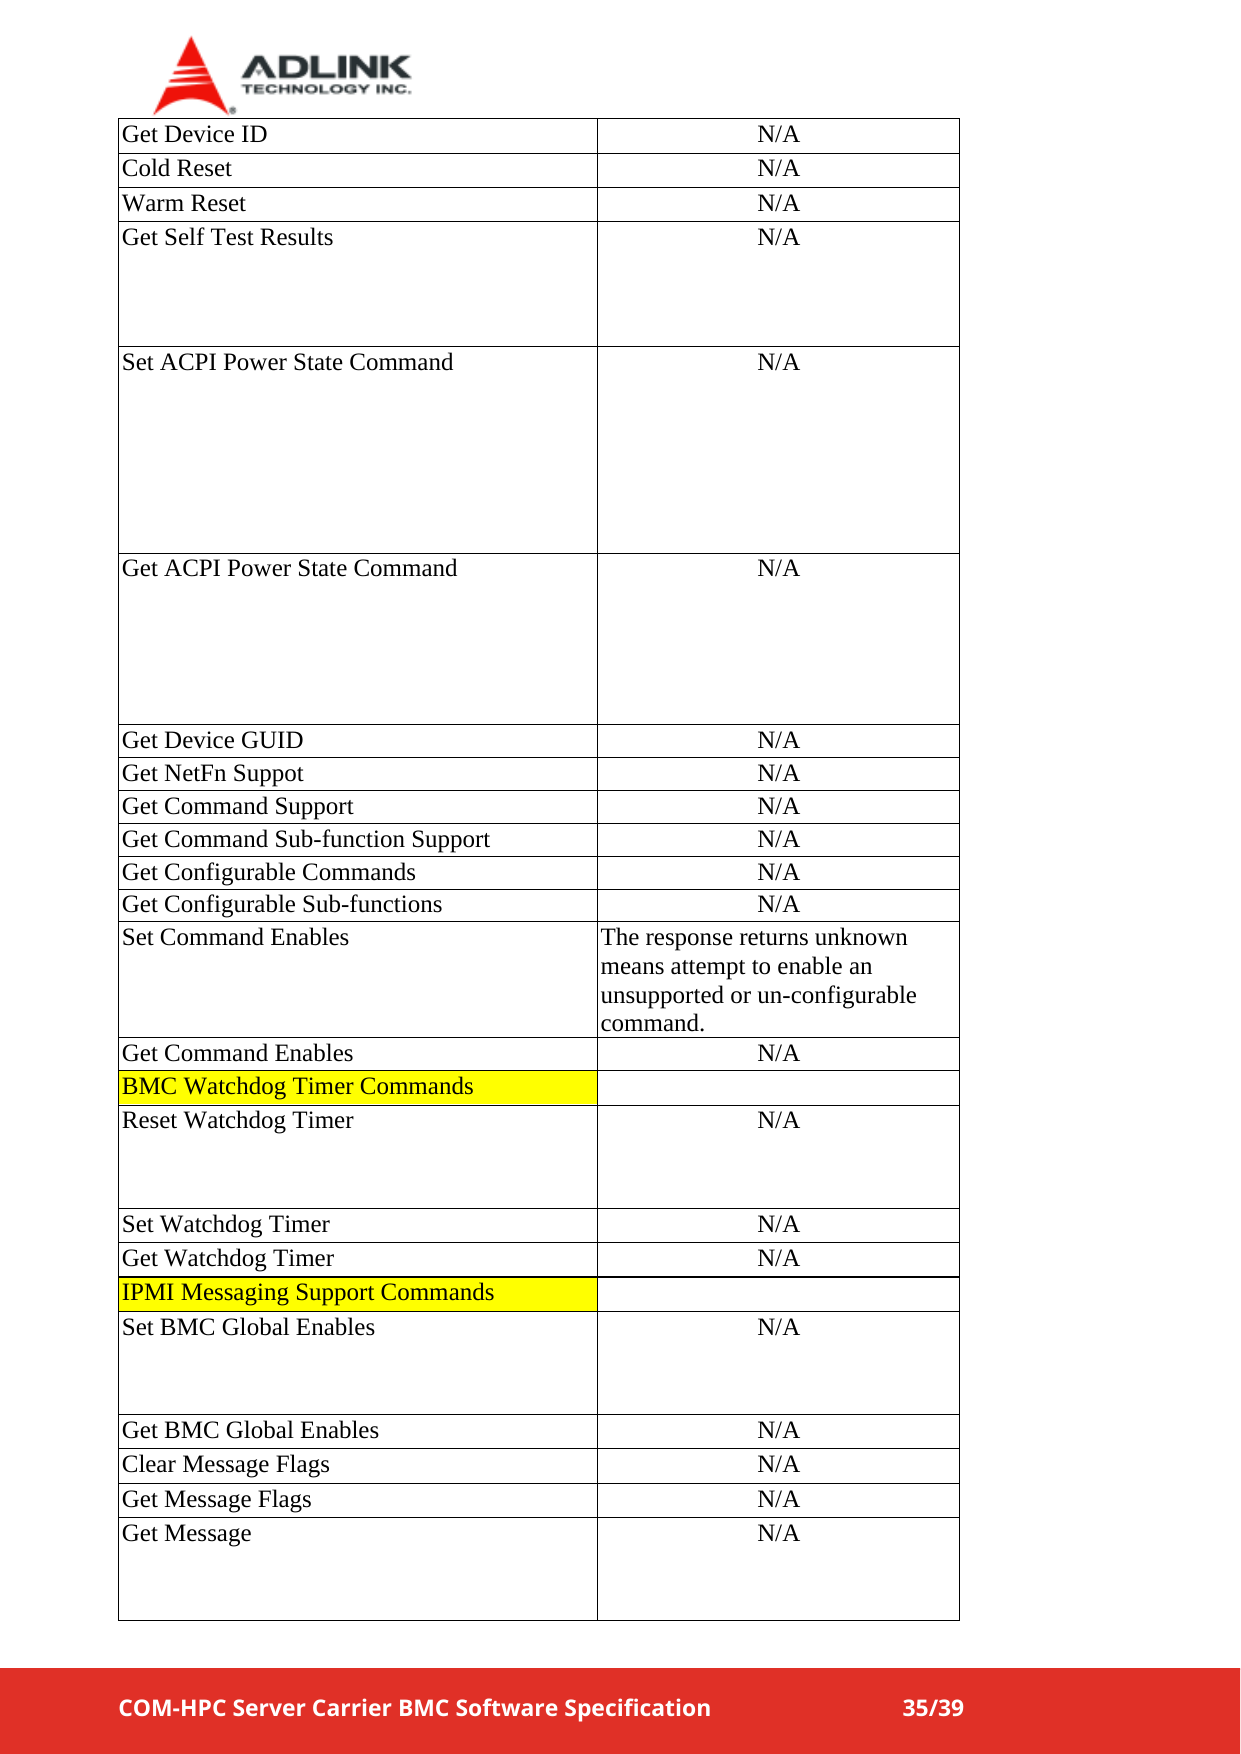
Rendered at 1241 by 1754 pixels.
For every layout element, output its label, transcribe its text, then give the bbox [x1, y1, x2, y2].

table_cell Get NetFn Suppot [119, 758, 597, 790]
table_cell Get Message [119, 1518, 597, 1620]
table_cell N/A [598, 824, 959, 856]
table_cell Get Self Test Results [119, 222, 597, 346]
table_cell N/A [598, 554, 959, 724]
table_cell Set BMC Global Enables [119, 1312, 597, 1414]
table_cell N/A [598, 1312, 959, 1414]
table_cell N/A [598, 222, 959, 346]
table_cell [598, 1071, 959, 1104]
table_cell N/A [598, 1038, 959, 1070]
table_cell N/A [598, 725, 959, 757]
table_cell Get Configurable Commands [119, 857, 597, 888]
table_cell N/A [598, 154, 959, 187]
table_cell Set Watchdog Timer [119, 1209, 597, 1242]
table_cell N/A [598, 857, 959, 888]
table_cell N/A [598, 347, 959, 552]
table_cell Reset Watchdog Timer [119, 1106, 597, 1208]
table_cell N/A [598, 1415, 959, 1448]
table_cell Cold Reset [119, 154, 597, 187]
table_cell The response returns unknown means attempt to enable an unsupported or un-configurable command. [598, 922, 959, 1037]
table_cell N/A [598, 890, 959, 921]
table_cell Get Message Flags [119, 1484, 597, 1517]
table_cell Warm Reset [119, 188, 597, 221]
table_cell N/A [598, 758, 959, 790]
table_cell Get Watchdog Timer [119, 1243, 597, 1276]
table_cell N/A [598, 1484, 959, 1517]
table_cell Get Command Support [119, 791, 597, 823]
table_cell Get Device GUID [119, 725, 597, 757]
table_cell N/A [598, 1106, 959, 1208]
table_cell Get BMC Global Enables [119, 1415, 597, 1448]
table_cell IPMI Messaging Support Commands [119, 1278, 597, 1311]
picture [149, 28, 417, 118]
table_cell Get Command Sub-function Support [119, 824, 597, 856]
table_cell N/A [598, 119, 959, 152]
table_cell Set Command Enables [119, 922, 597, 1037]
table_cell N/A [598, 188, 959, 221]
table_cell N/A [598, 791, 959, 823]
table_cell Get Command Enables [119, 1038, 597, 1070]
table_cell BMC Watchdog Timer Commands [119, 1071, 597, 1104]
table_cell N/A [598, 1518, 959, 1620]
table_cell [598, 1278, 959, 1311]
table_cell N/A [598, 1243, 959, 1276]
table_cell Get ACPI Power State Command [119, 554, 597, 724]
table_cell Clear Message Flags [119, 1449, 597, 1483]
table_cell N/A [598, 1449, 959, 1483]
table_cell Get Configurable Sub-functions [119, 890, 597, 921]
table_cell N/A [598, 1209, 959, 1242]
table_cell Get Device ID [119, 119, 597, 152]
table_cell Set ACPI Power State Command [119, 347, 597, 552]
